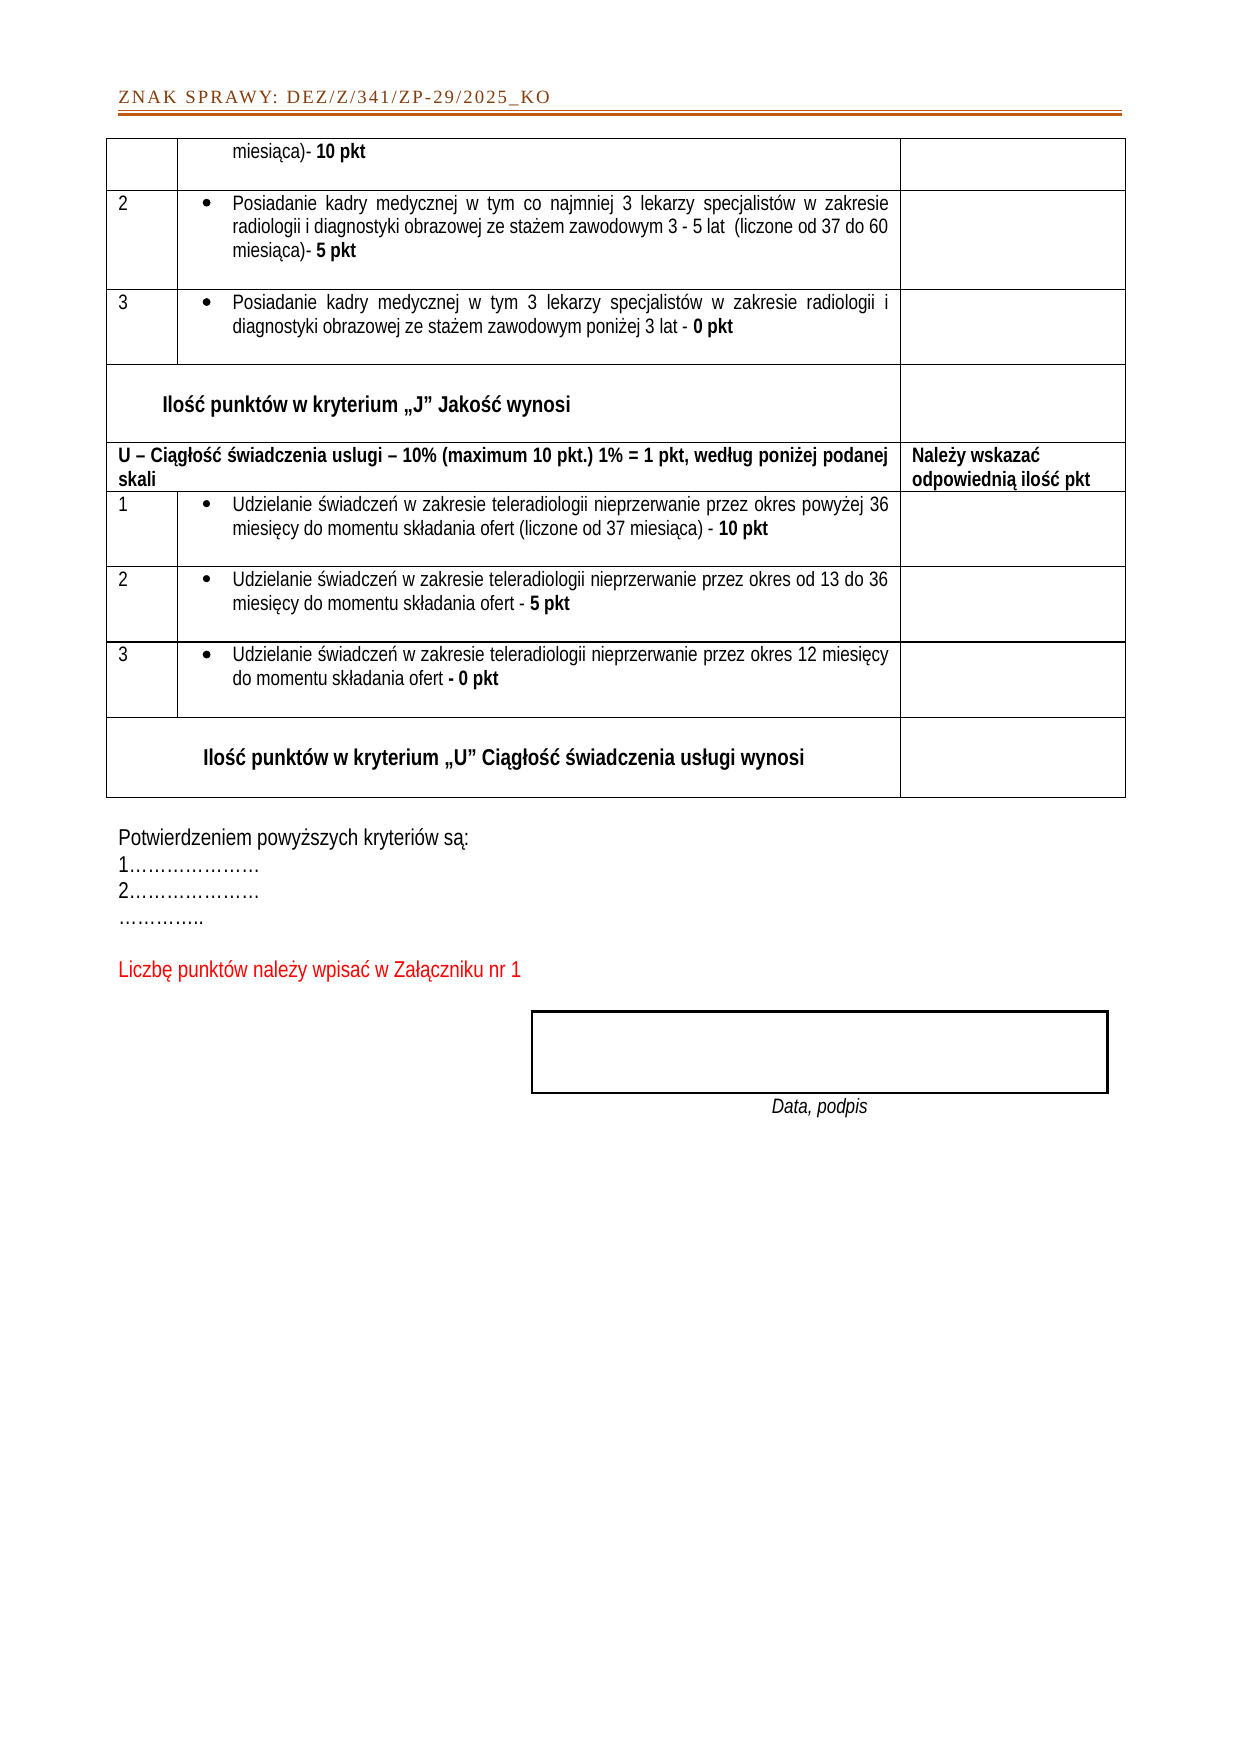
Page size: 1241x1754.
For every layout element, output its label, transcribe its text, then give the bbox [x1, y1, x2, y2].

table_cell [901, 567, 1125, 641]
table_cell Ilość punktów w kryterium „J” Jakość wynosi [107, 365, 900, 442]
table_cell Udzielanie świadczeń w zakresie teleradiologii nieprzerwanie przez okres 12 miesięcy do momentu składania ofert - 0 pkt [178, 643, 900, 717]
table_cell [901, 290, 1125, 364]
table_cell [901, 718, 1125, 797]
table_cell 3 [107, 643, 177, 717]
text ………….. [118, 903, 1122, 929]
table_cell Posiadanie kadry medycznej w tym 3 lekarzy specjalistów w zakresie radiologii i diagnostyki obrazowej ze stażem zawodowym poniżej 3 lat - 0 pkt [178, 290, 900, 364]
table_cell [901, 492, 1125, 566]
table_cell Posiadanie kadry medycznej w tym co najmniej 3 lekarzy specjalistów w zakresie radiologii i diagnostyki obrazowej ze stażem zawodowym 3 - 5 lat (liczone od 37 do 60 miesiąca)- 5 pkt [178, 191, 900, 289]
table_cell Ilość punktów w kryterium „U” Ciągłość świadczenia usługi wynosi [107, 718, 900, 797]
table_cell [901, 139, 1125, 189]
table_cell 2 [107, 567, 177, 641]
table_cell 3 [107, 290, 177, 364]
text 1………………… [118, 851, 1122, 877]
table_cell Udzielanie świadczeń w zakresie teleradiologii nieprzerwanie przez okres powyżej 36 miesięcy do momentu składania ofert (liczone od 37 miesiąca) - 10 pkt [178, 492, 900, 566]
table_cell Należy wskazać odpowiednią ilość pkt [901, 443, 1125, 491]
text Potwierdzeniem powyższych kryteriów są: [118, 824, 1122, 851]
table_cell 1 [107, 492, 177, 566]
table_cell [901, 365, 1125, 442]
table_cell U – Ciągłość świadczenia uslugi – 10% (maximum 10 pkt.) 1% = 1 pkt, według poniżej podanej skali [107, 443, 900, 491]
text Liczbę punktów należy wpisać w Załączniku nr 1 [118, 956, 1122, 982]
table_cell 2 [107, 191, 177, 289]
table_cell [901, 191, 1125, 289]
table_cell [901, 643, 1125, 717]
table_cell Udzielanie świadczeń w zakresie teleradiologii nieprzerwanie przez okres od 13 do 36 miesięcy do momentu składania ofert - 5 pkt [178, 567, 900, 641]
table_header [533, 1013, 1106, 1092]
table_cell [178, 139, 900, 189]
text 2………………… [118, 877, 1122, 903]
table_cell 1 [107, 139, 177, 189]
table_cell Data, podpis [532, 1094, 1107, 1118]
